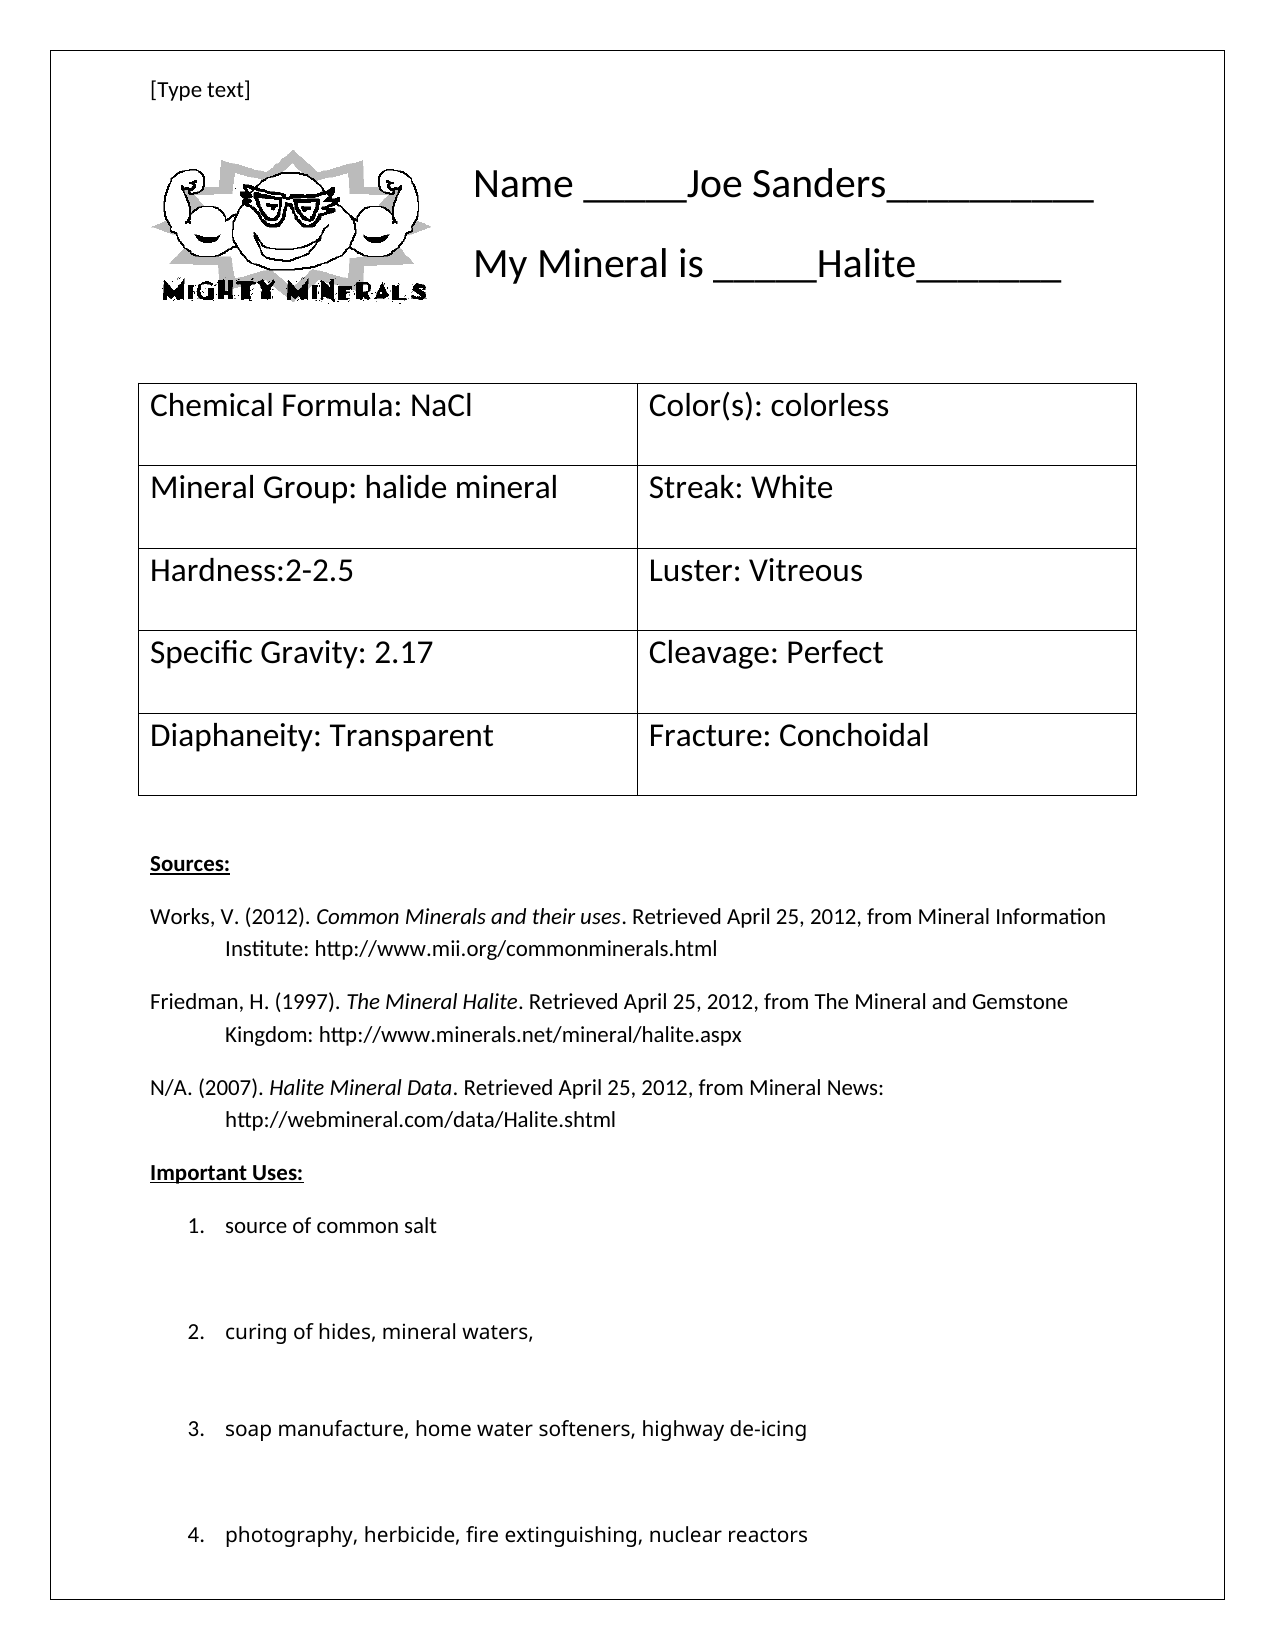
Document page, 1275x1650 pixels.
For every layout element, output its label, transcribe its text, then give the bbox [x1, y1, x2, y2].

table_cell Hardness:2-2.5 [139, 549, 637, 630]
text N/A. (2007). Halite Mineral Data. Retrieved April 25, 2012, from Mineral News: http://webmineral.com/data/Halite.shtml [150, 1073, 1125, 1133]
table_cell Streak: White [638, 466, 1136, 548]
list source of common salt [187, 1211, 1125, 1239]
text Works, V. (2012). Common Minerals and their uses. Retrieved April 25, 2012, from Mineral Information Institute: http://www.mii.org/commonminerals.html [150, 902, 1125, 962]
table_cell Diaphaneity: Transparent [139, 714, 637, 795]
text Sources: [150, 849, 1125, 877]
table_cell Cleavage: Perfect [638, 631, 1136, 713]
table_cell Mineral Group: halide mineral [139, 466, 637, 548]
list soap manufacture, home water softeners, highway de-icing [187, 1414, 1125, 1442]
table_cell Specific Gravity: 2.17 [139, 631, 637, 713]
table_header Color(s): colorless [638, 384, 1136, 465]
text Friedman, H. (1997). The Mineral Halite. Retrieved April 25, 2012, from The Mineral and Gemstone Kingdom: http://www.minerals.net/mineral/halite.aspx [150, 987, 1125, 1048]
list curing of hides, mineral waters, [187, 1317, 1125, 1345]
table_cell Luster: Vitreous [638, 549, 1136, 630]
list photography, herbicide, fire extinguishing, nuclear reactors [187, 1520, 1125, 1549]
text Important Uses: [150, 1158, 1125, 1186]
table_header Chemical Formula: NaCl [139, 384, 637, 465]
table_cell Fracture: Conchoidal [638, 714, 1136, 795]
